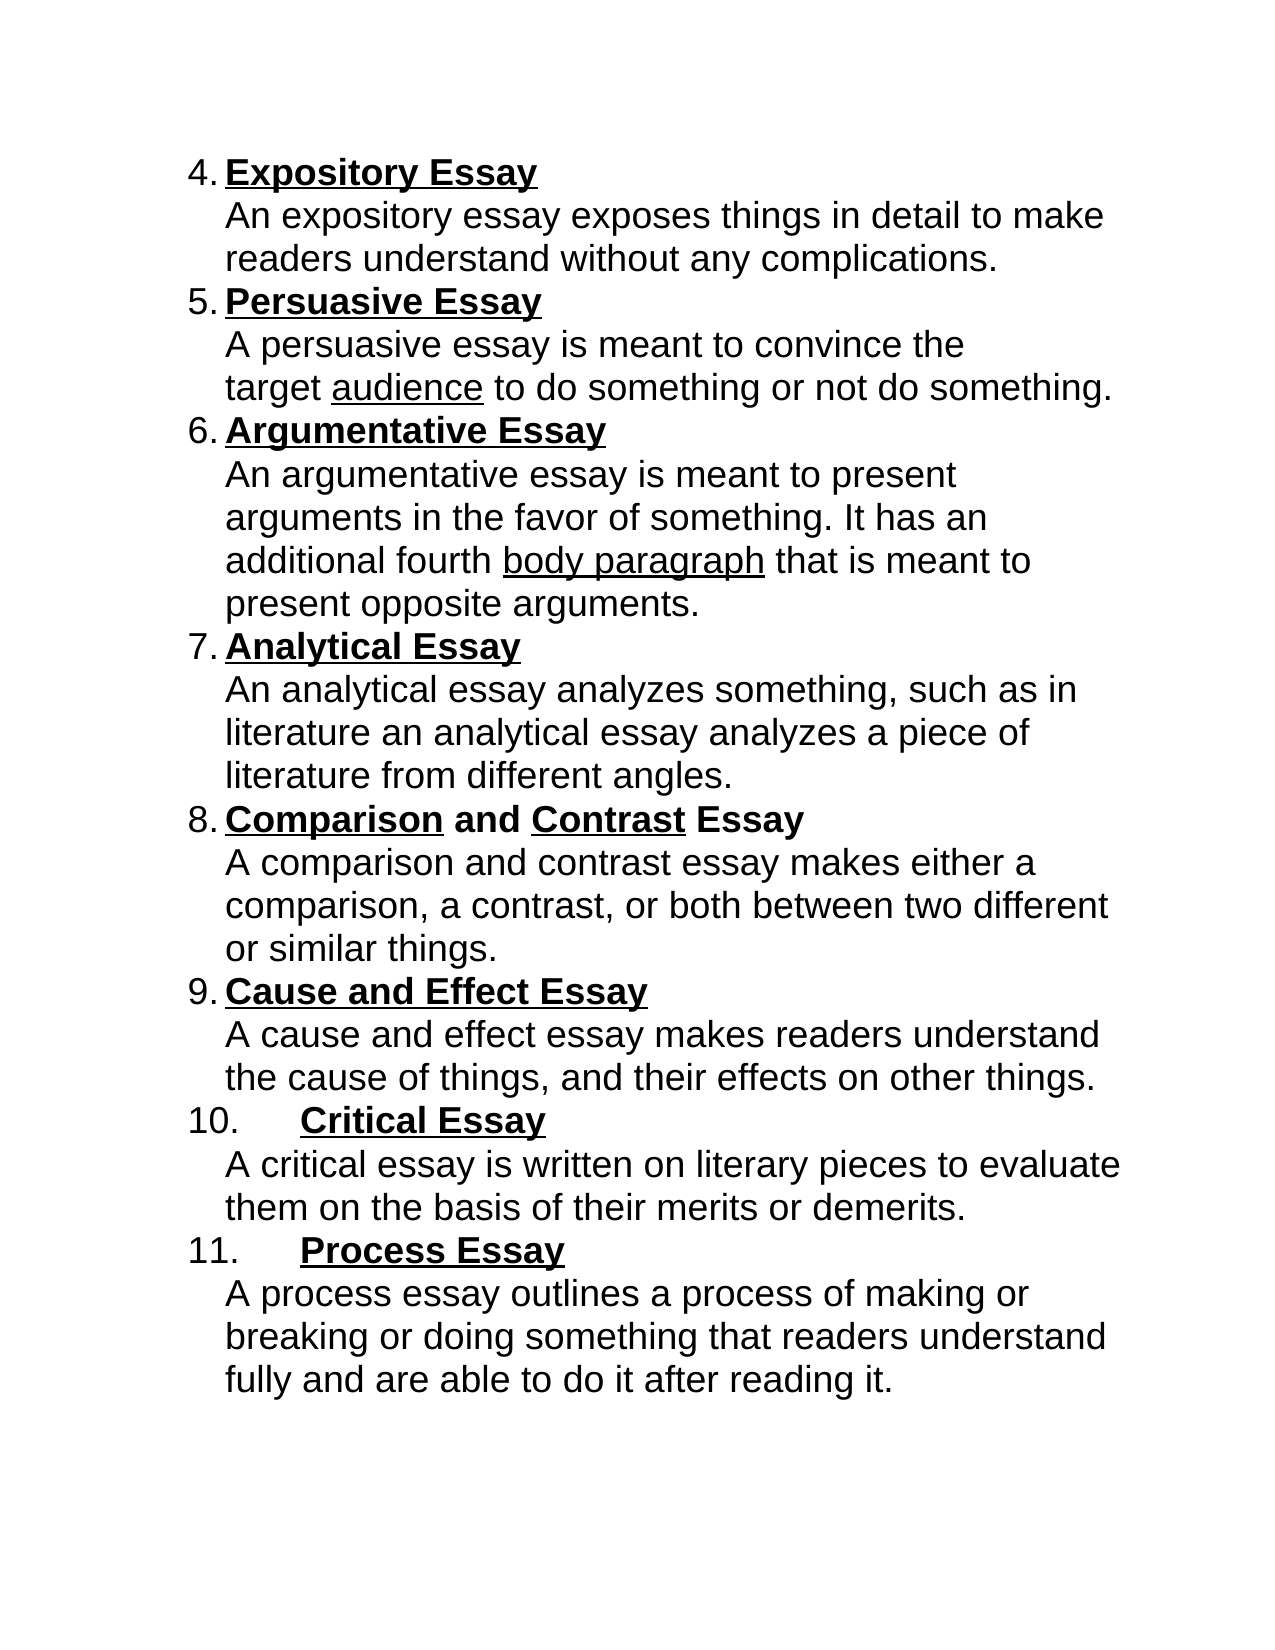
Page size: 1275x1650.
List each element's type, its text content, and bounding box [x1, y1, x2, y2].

list Process Essay A process essay outlines a process of making or breaking or doing something that readers understand fully and are able to do it after reading it. [187, 1228, 1125, 1401]
list Comparison and Contrast Essay A comparison and contrast essay makes either a comparison, a contrast, or both between two different or similar things. [187, 797, 1125, 969]
list Critical Essay A critical essay is written on literary pieces to evaluate them on the basis of their merits or demerits. [187, 1099, 1125, 1228]
list Persuasive Essay A persuasive essay is meant to convince the target audience to do something or not do something. [187, 279, 1125, 409]
list Expository Essay An expository essay exposes things in detail to make readers understand without any complications. [187, 150, 1125, 279]
list Analytical Essay An analytical essay analyzes something, such as in literature an analytical essay analyzes a piece of literature from different angles. [187, 624, 1125, 797]
list Argumentative Essay An argumentative essay is meant to present arguments in the favor of something. It has an additional fourth body paragraph that is meant to present opposite arguments. [187, 409, 1125, 624]
list Cause and Effect Essay A cause and effect essay makes readers understand the cause of things, and their effects on other things. [187, 969, 1125, 1099]
